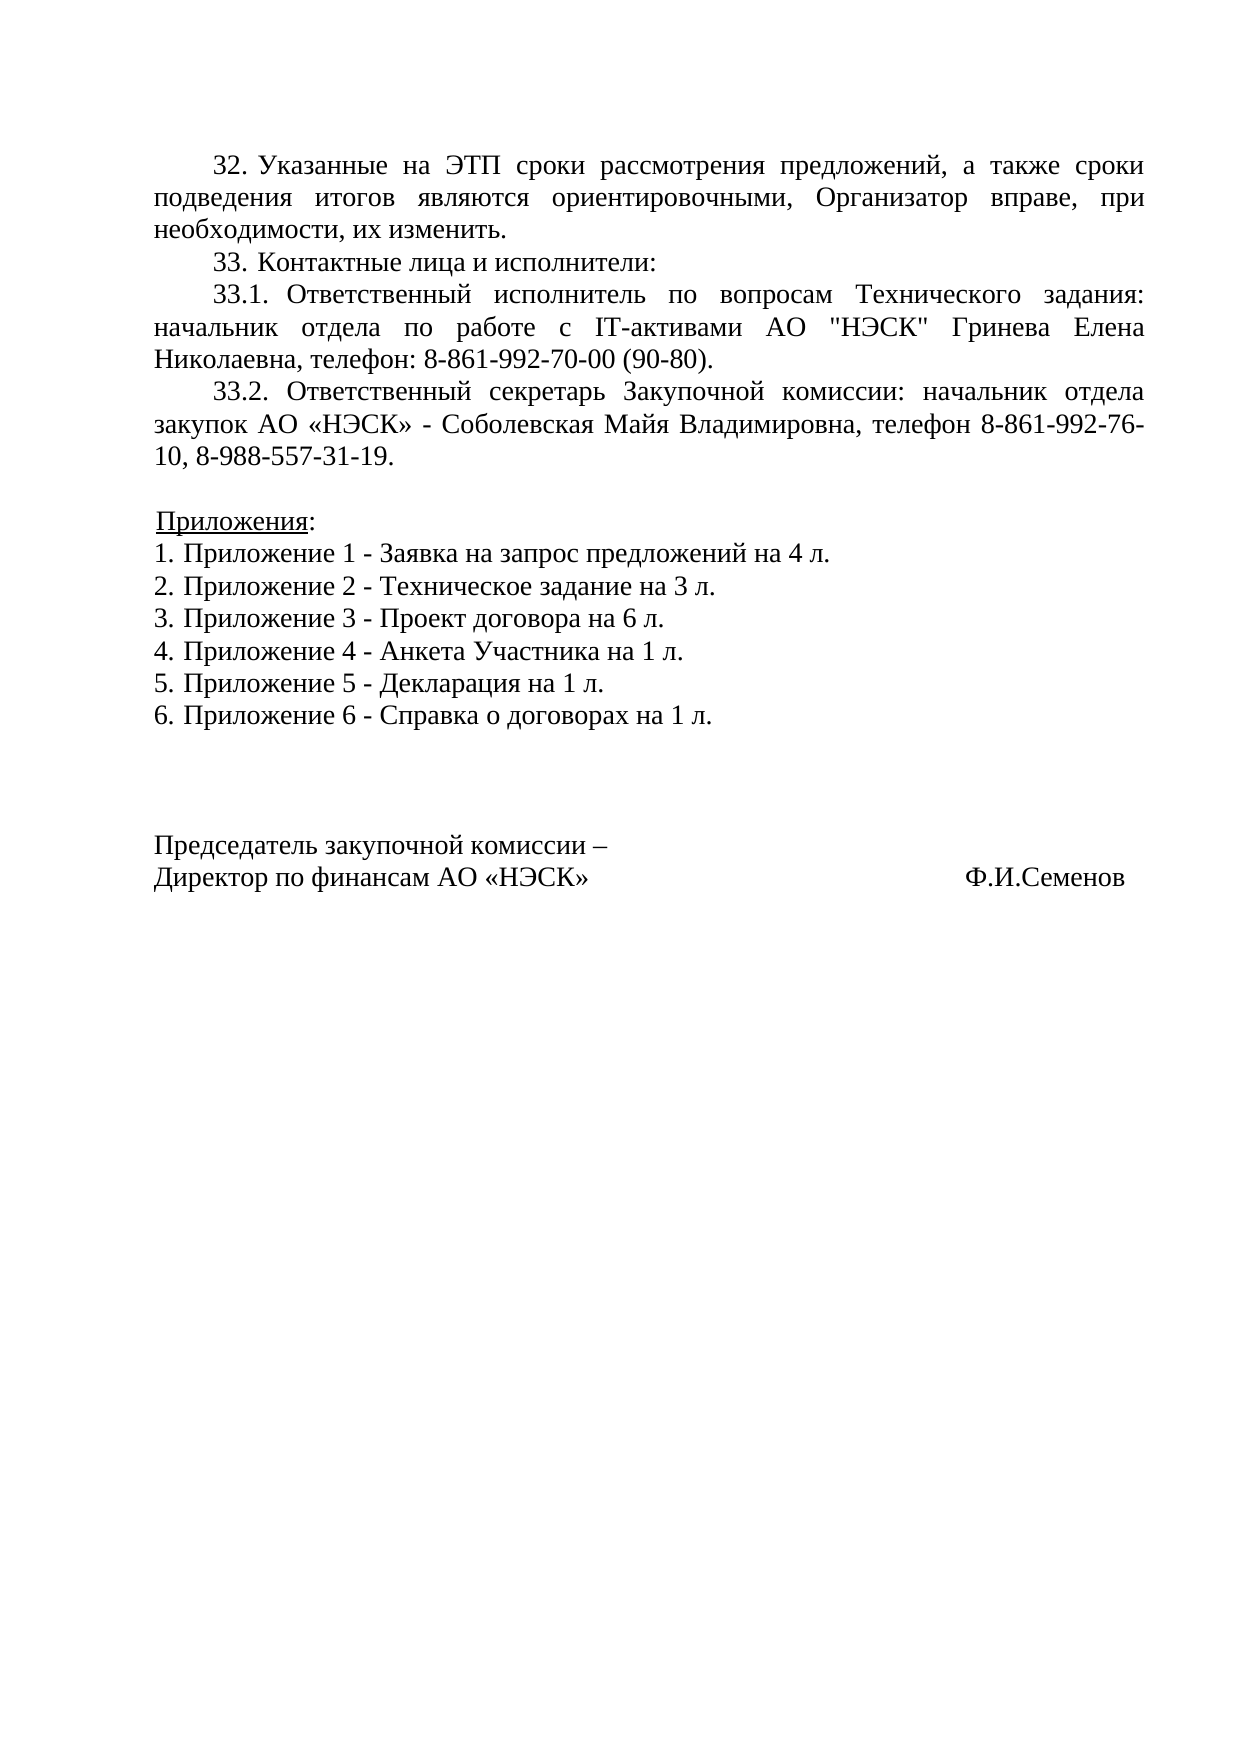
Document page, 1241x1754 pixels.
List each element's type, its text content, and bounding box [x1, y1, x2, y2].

list Приложение 3 - Проект договора на 6 л. [153, 601, 1143, 634]
list Приложение 2 - Техническое задание на 3 л. [153, 569, 1143, 601]
list Приложение 5 - Декларация на 1 л. [153, 666, 1143, 698]
list Приложение 1 - Заявка на запрос предложений на 4 л. [153, 536, 1143, 569]
list Приложение 4 - Анкета Участника на 1 л. [153, 634, 1143, 666]
text Приложения: [156, 504, 1143, 536]
list Указанные на ЭТП сроки рассмотрения предложений, а также сроки подведения итогов являются ориентировочными, Организатор вправе, при необходимости, их изменить. [153, 148, 1146, 245]
list Приложение 6 - Справка о договорах на 1 л. [153, 698, 1143, 731]
text Председатель закупочной комиссии – [153, 828, 1143, 860]
list Контактные лица и исполнители: [153, 245, 1146, 277]
text Директор по финансам АО «НЭСК» Ф.И.Семенов [153, 860, 1143, 893]
list Ответственный секретарь Закупочной комиссии: начальник отдела закупок АО «НЭСК» - Соболевская Майя Владимировна, телефон 8-861-992-76-10, 8-988-557-31-19. [153, 374, 1146, 472]
list Ответственный исполнитель по вопросам Технического задания: начальник отдела по работе с IT-активами АО "НЭСК" Гринева Елена Николаевна, телефон: 8-861-992-70-00 (90-80). [153, 277, 1146, 374]
